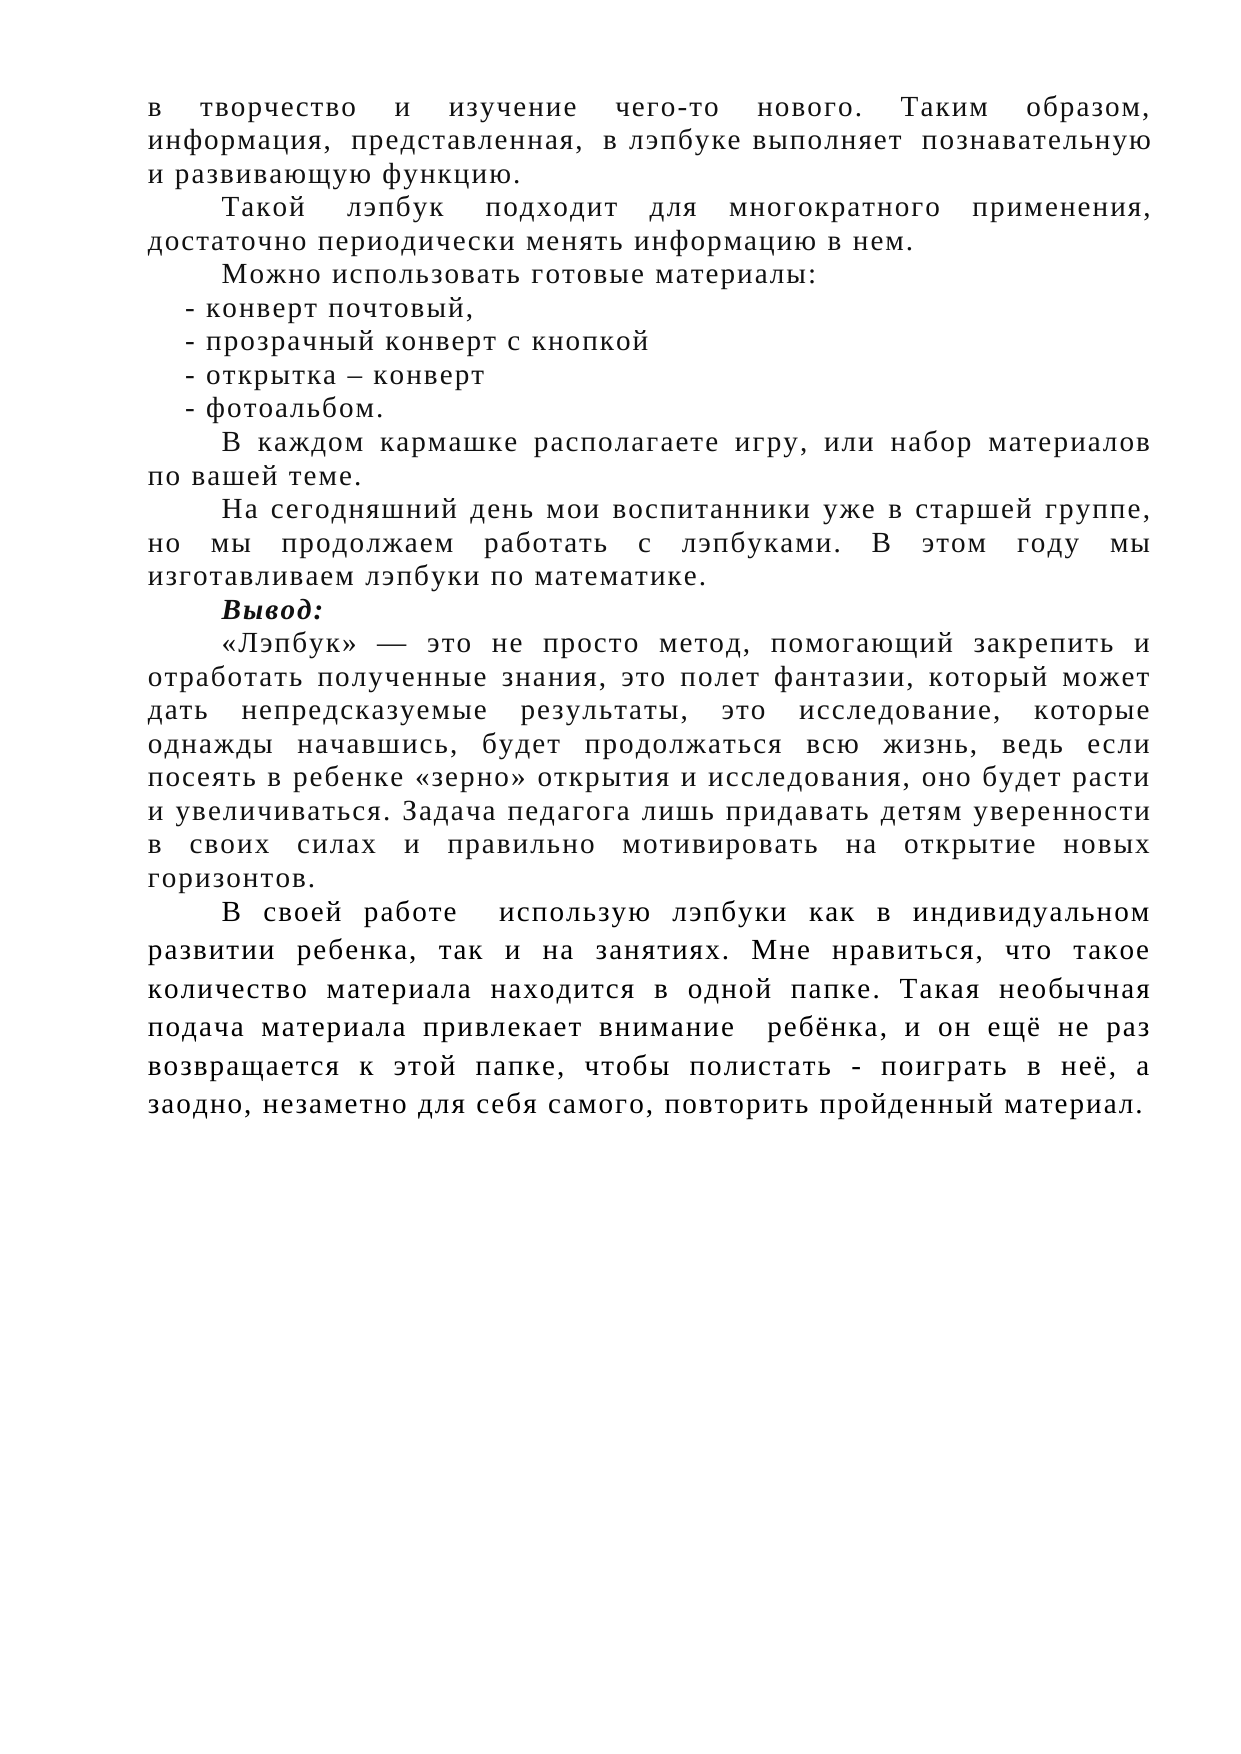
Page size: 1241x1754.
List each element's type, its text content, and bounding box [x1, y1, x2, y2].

text - фотоальбом. [148, 290, 1152, 323]
text На сегодняшний день мои воспитанники уже в старшей группе, но мы продолжаем работать с лэпбуками. В этом году мы изготавливаем лэпбуки по математике. [148, 391, 1152, 491]
text Вывод: [148, 491, 1152, 525]
text Можно использовать готовые материалы: [148, 156, 1152, 189]
text - прозрачный конверт с кнопкой [148, 223, 1152, 256]
text Такой лэпбук подходит для многократного применения, достаточно периодически менять информацию в нем. [148, 89, 1152, 156]
text В своей работе использую лэпбуки как в индивидуальном развитии ребенка, так и на занятиях. Мне нравиться, что такое количество материала находится в одной папке. Такая необычная подача материала привлекает внимание ребёнка, и он ещё не раз возвращается к этой папке, чтобы полистать - поиграть в неё, а заодно, незаметно для себя самого, повторить пройденный материал. [148, 793, 1152, 1019]
text В каждом кармашке располагаете игру, или набор материалов по вашей теме. [148, 323, 1152, 391]
text - открытка – конверт [148, 256, 1152, 290]
text - конверт почтовый, [148, 189, 1152, 223]
text «Лэпбук» — это не просто метод, помогающий закрепить и отработать полученные знания, это полет фантазии, который может дать непредсказуемые результаты, это исследование, которые однажды начавшись, будет продолжаться всю жизнь, ведь если посеять в ребенке «зерно» открытия и исследования, оно будет расти и увеличиваться. Задача педагога лишь придавать детям уверенности в своих силах и правильно мотивировать на открытие новых горизонтов. [148, 525, 1152, 793]
